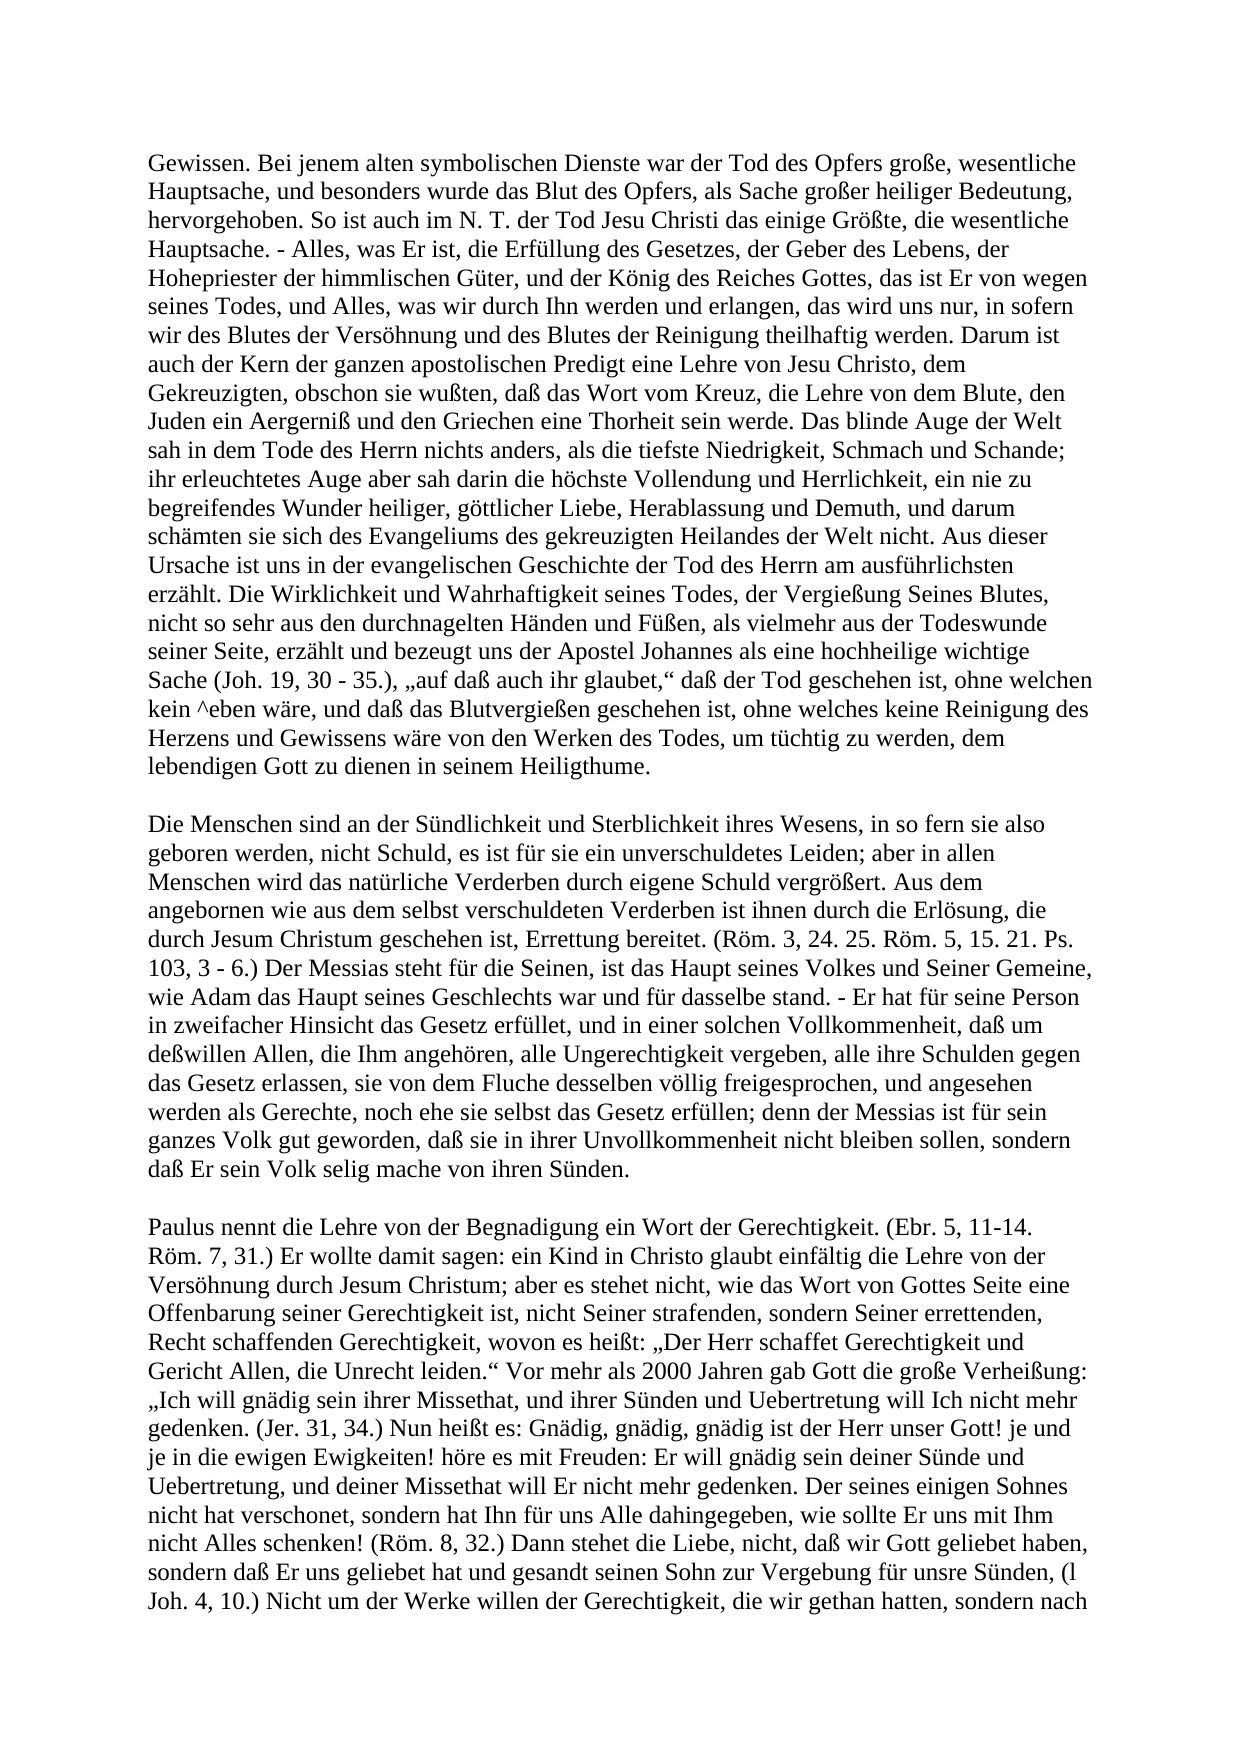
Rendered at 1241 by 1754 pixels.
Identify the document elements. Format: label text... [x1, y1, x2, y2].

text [148, 1212, 1093, 1615]
text Die Menschen sind an der Sündlichkeit und Sterblichkeit ihres Wesens, in so fern sie also geboren werden, nicht Schuld, es ist für sie ein unverschuldetes Leiden; aber in allen Menschen wird das natürliche Verderben durch eigene Schuld vergrößert. Aus dem angebornen wie aus dem selbst verschuldeten Verderben ist ihnen durch die Erlösung, die durch Jesum Christum geschehen ist, Errettung bereitet. (Röm. 3, 24. 25. Röm. 5, 15. 21. Ps. 103, 3 - 6.) Der Messias steht für die Seinen, ist das Haupt seines Volkes und Seiner Gemeine, wie Adam das Haupt seines Geschlechts war und für dasselbe stand. - Er hat für seine Person in zweifacher Hinsicht das Gesetz erfüllet, und in einer solchen Vollkommenheit, daß um deßwillen Allen, die Ihm angehören, alle Ungerechtigkeit vergeben, alle ihre Schulden gegen das Gesetz erlassen, sie von dem Fluche desselben völlig freigesprochen, und angesehen werden als Gerechte, noch ehe sie selbst das Gesetz erfüllen; denn der Messias ist für sein ganzes Volk gut geworden, daß sie in ihrer Unvollkommenheit nicht bleiben sollen, sondern daß Er sein Volk selig mache von ihren Sünden. [148, 809, 1093, 1183]
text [148, 148, 1093, 780]
